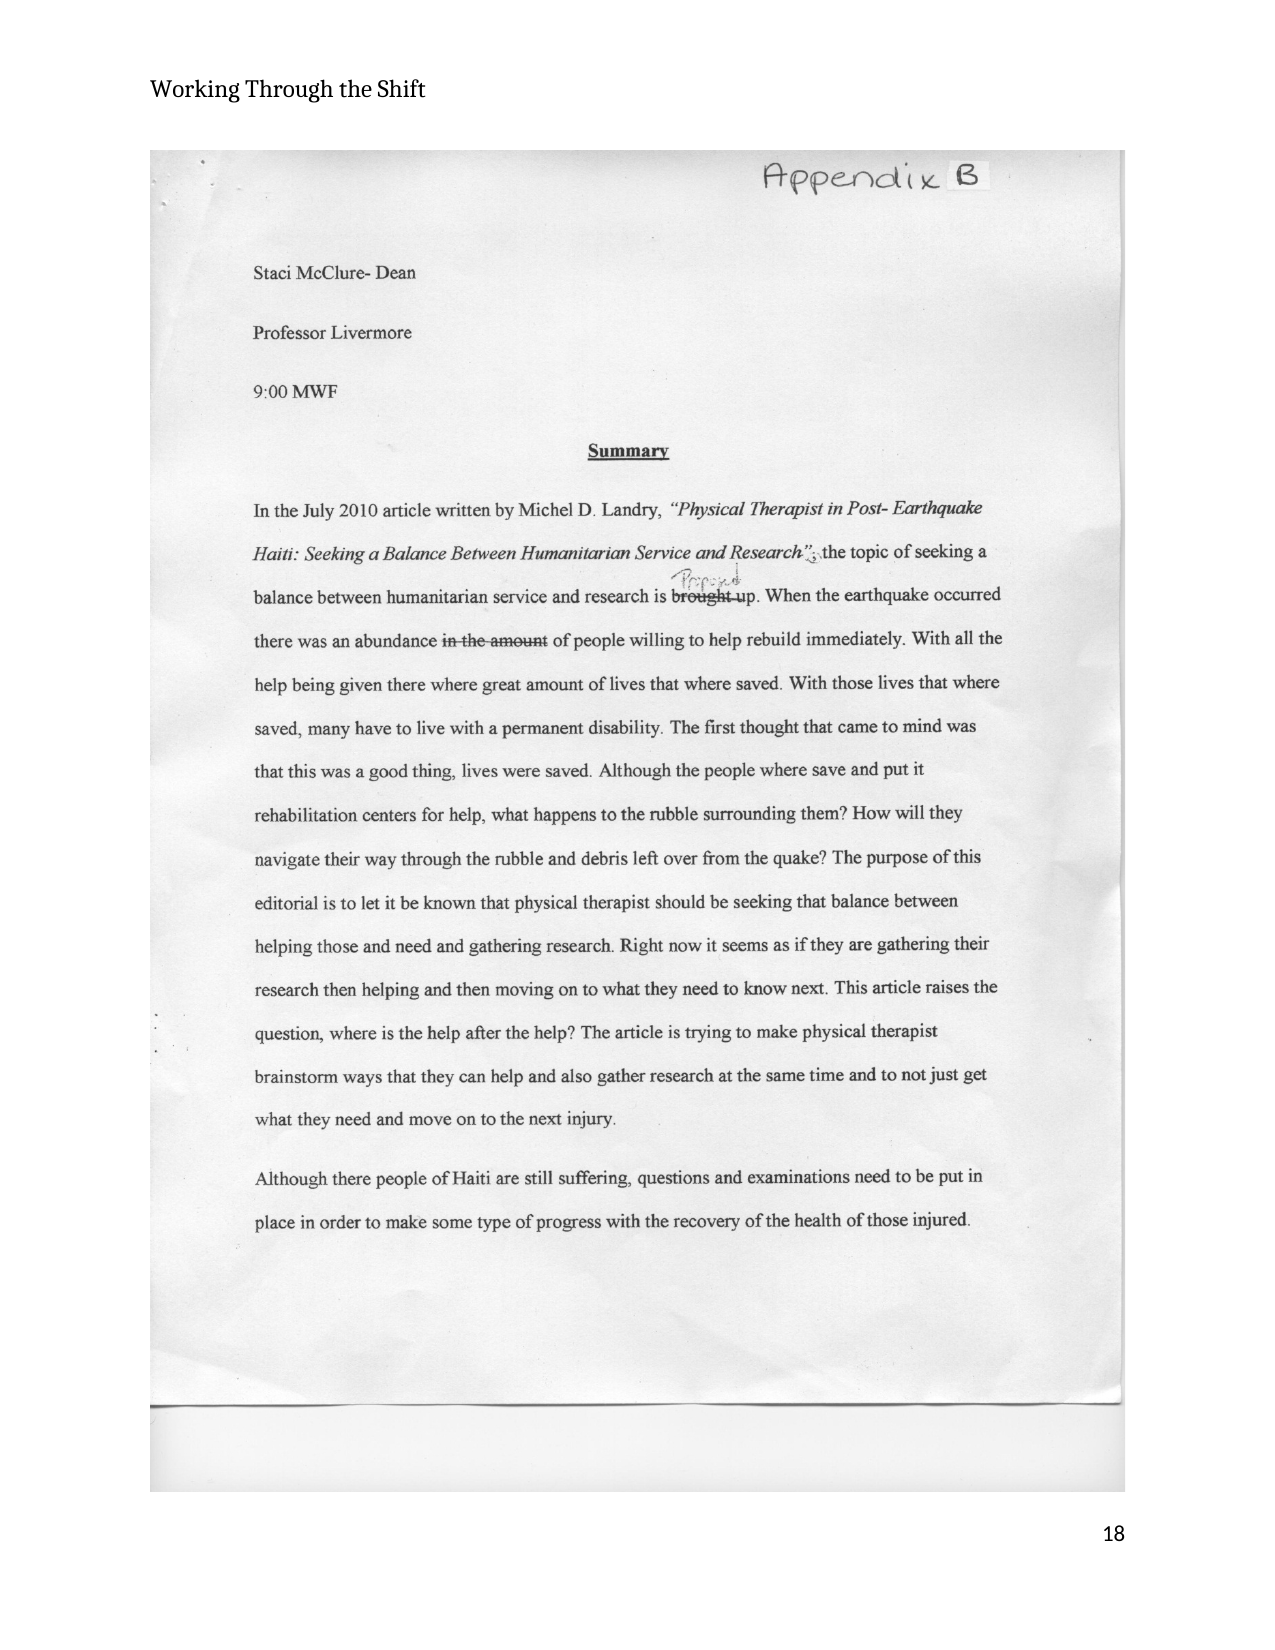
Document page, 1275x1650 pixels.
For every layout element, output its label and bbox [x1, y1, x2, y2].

picture [150, 150, 1125, 1492]
